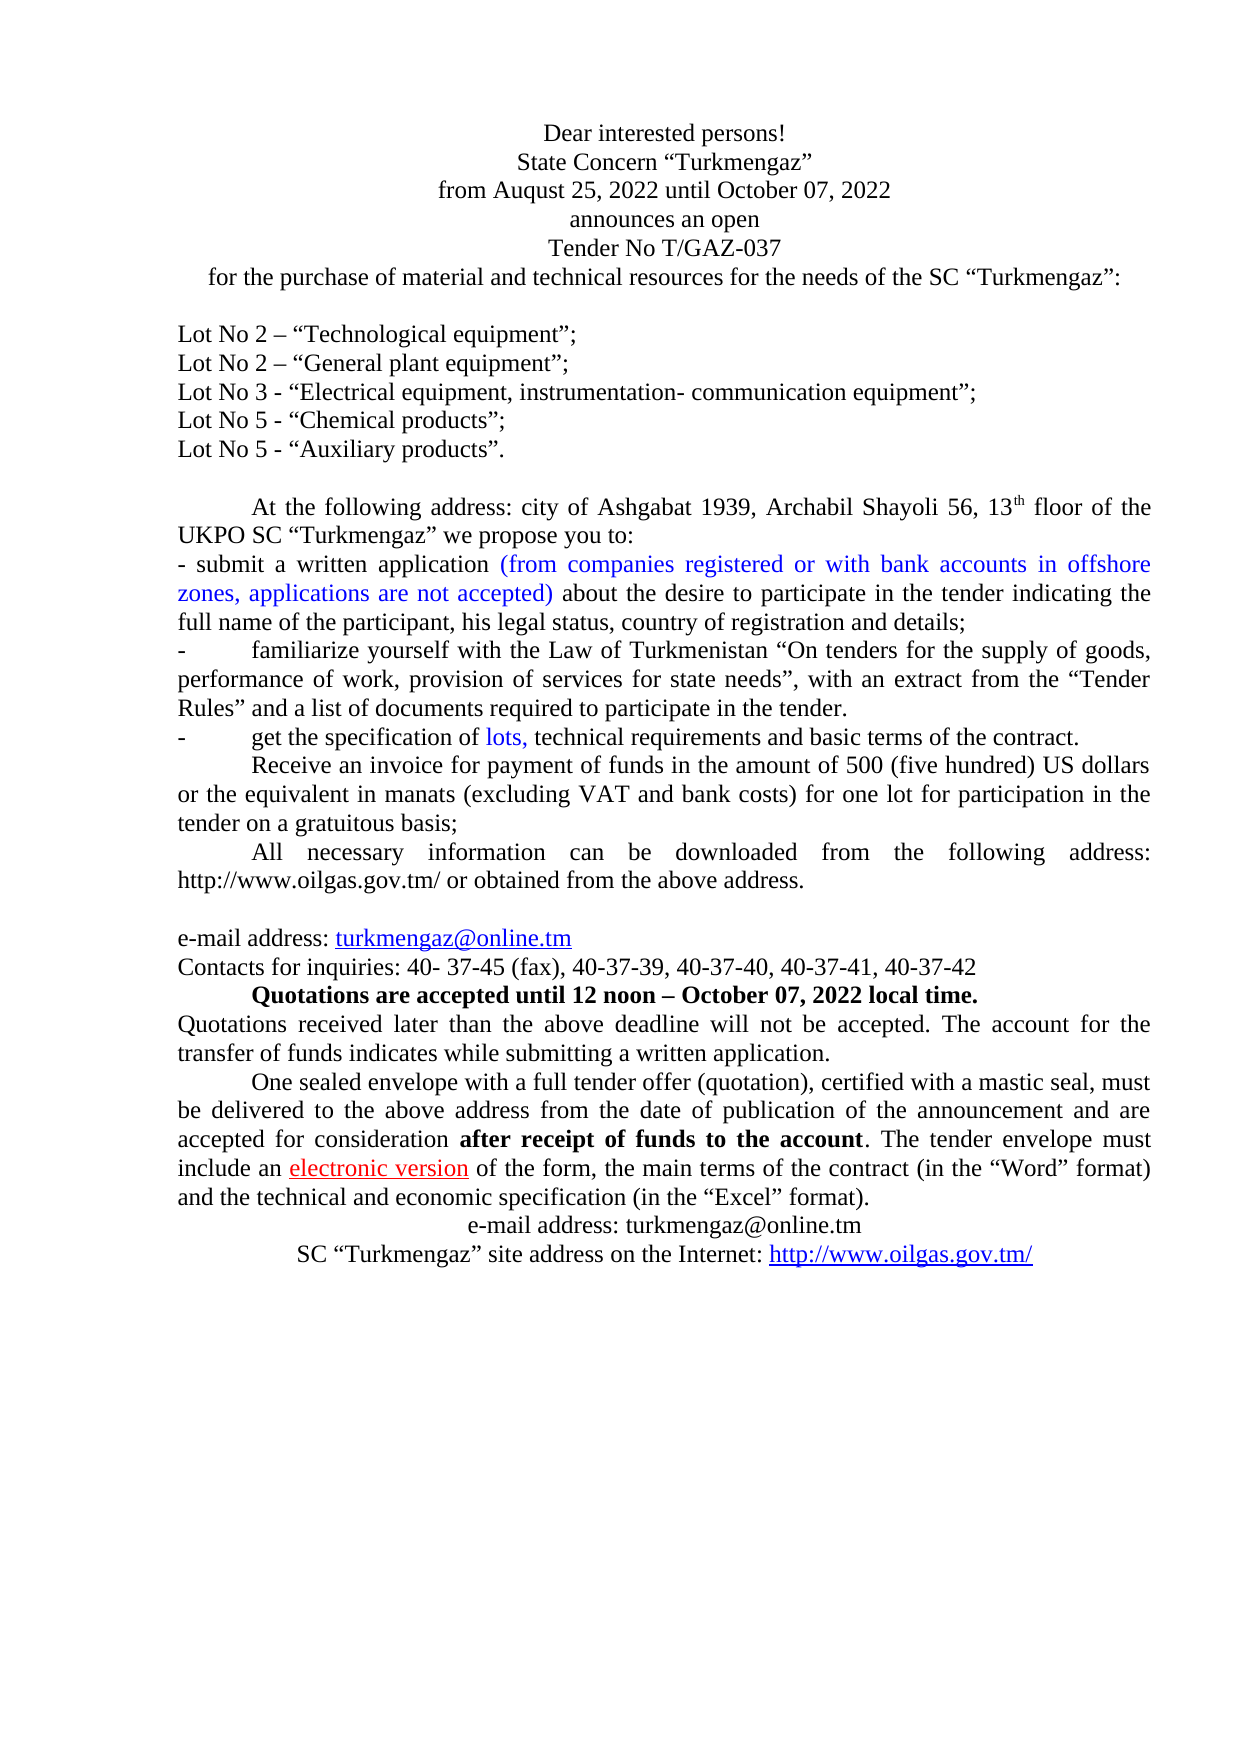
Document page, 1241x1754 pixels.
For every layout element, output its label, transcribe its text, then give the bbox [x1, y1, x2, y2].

text - get the specification of lots, technical requirements and basic terms of the contract. [177, 722, 1152, 751]
text Tender No T/GAZ-037 [177, 233, 1152, 262]
text Lot No 5 - “Auxiliary products”. [177, 434, 1152, 463]
text e-mail address: turkmengaz@online.tm [177, 1211, 1152, 1239]
text State Concern “Turkmengaz” [177, 147, 1152, 176]
text from Auqust 25, 2022 until October 07, 2022 [177, 176, 1152, 204]
text e-mail address: turkmengaz@online.tm [177, 923, 1152, 952]
text One sealed envelope with a full tender offer (quotation), certified with a mastic seal, must be delivered to the above address from the date of publication of the announcement and are accepted for consideration after receipt of funds to the account. The tender envelope must include an electronic version of the form, the main terms of the contract (in the “Word” format) and the technical and economic specification (in the “Excel” format). [177, 1067, 1152, 1211]
text SC “Turkmengaz” site address on the Internet: http://www.oilgas.gov.tm/ [177, 1239, 1152, 1268]
text Lot No 3 - “Electrical equipment, instrumentation- communication equipment”; [177, 377, 1152, 406]
text Receive an invoice for payment of funds in the amount of 500 (five hundred) US dollars or the equivalent in manats (excluding VAT and bank costs) for one lot for participation in the tender on a gratuitous basis; [177, 751, 1152, 837]
text Lot No 2 – “Technological equipment”; [177, 319, 1152, 348]
text Lot No 5 - “Chemical products”; [177, 406, 1152, 434]
text All necessary information can be downloaded from the following address: http://www.oilgas.gov.tm/ or obtained from the above address. [177, 837, 1152, 894]
text Contacts for inquiries: 40- 37-45 (fax), 40-37-39, 40-37-40, 40-37-41, 40-37-42 [177, 952, 1152, 981]
text Lot No 2 – “General plant equipment”; [177, 348, 1152, 377]
text Quotations received later than the above deadline will not be accepted. The account for the transfer of funds indicates while submitting a written application. [177, 1009, 1152, 1067]
text - familiarize yourself with the Law of Turkmenistan “On tenders for the supply of goods, performance of work, provision of services for state needs”, with an extract from the “Tender Rules” and a list of documents required to participate in the tender. [177, 636, 1152, 722]
text - submit a written application (from companies registered or with bank accounts in offshore zones, applications are not accepted) about the desire to participate in the tender indicating the full name of the participant, his legal status, country of registration and details; [177, 549, 1152, 636]
text Quotations are accepted until 12 noon – October 07, 2022 local time. [177, 981, 1152, 1009]
text announces an open [177, 204, 1152, 233]
text for the purchase of material and technical resources for the needs of the SC “Turkmengaz”: [177, 262, 1152, 291]
text At the following address: city of Ashgabat 1939, Archabil Shayoli 56, 13th floor of the UKPO SC “Turkmengaz” we propose you to: [177, 492, 1152, 549]
text Dear interested persons! [177, 118, 1152, 147]
